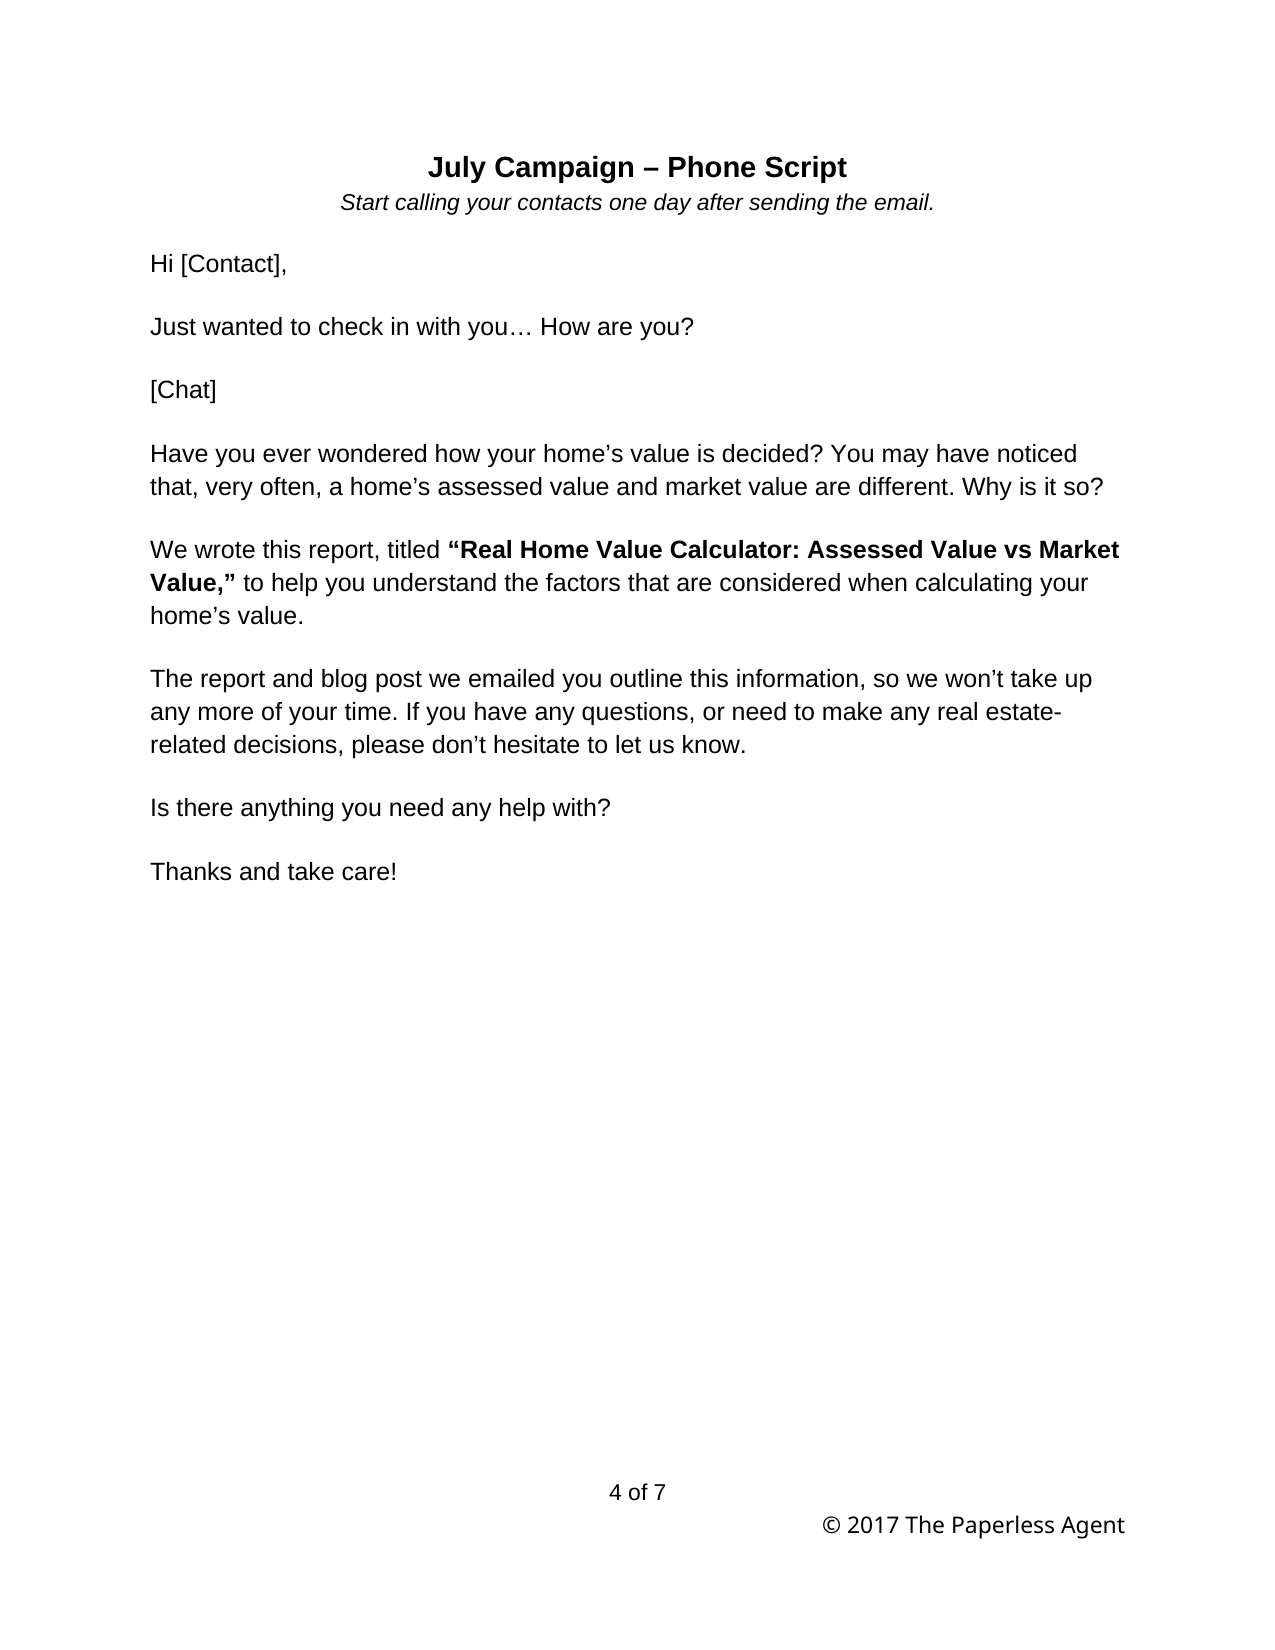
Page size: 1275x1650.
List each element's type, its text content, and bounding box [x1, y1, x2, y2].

text Start calling your contacts one day after sending the email. [150, 188, 1125, 215]
text Have you ever wondered how your home’s value is decided? You may have noticed that, very often, a home’s assessed value and market value are different. Why is it so? [150, 439, 1125, 500]
text Just wanted to check in with you… How are you? [150, 312, 1125, 341]
text The report and blog post we emailed you outline this information, so we won’t take up any more of your time. If you have any questions, or need to make any real estate-related decisions, please don’t hesitate to let us know. [150, 664, 1125, 759]
text We wrote this report, titled “Real Home Value Calculator: Assessed Value vs Market Value,” to help you understand the factors that are considered when calculating your home’s value. [150, 535, 1125, 630]
text Is there anything you need any help with? [150, 793, 1125, 822]
text Thanks and take care! [150, 857, 1125, 885]
text [Chat] [150, 375, 1125, 404]
text Hi [Contact], [150, 249, 1125, 278]
text July Campaign – Phone Script [150, 150, 1125, 183]
